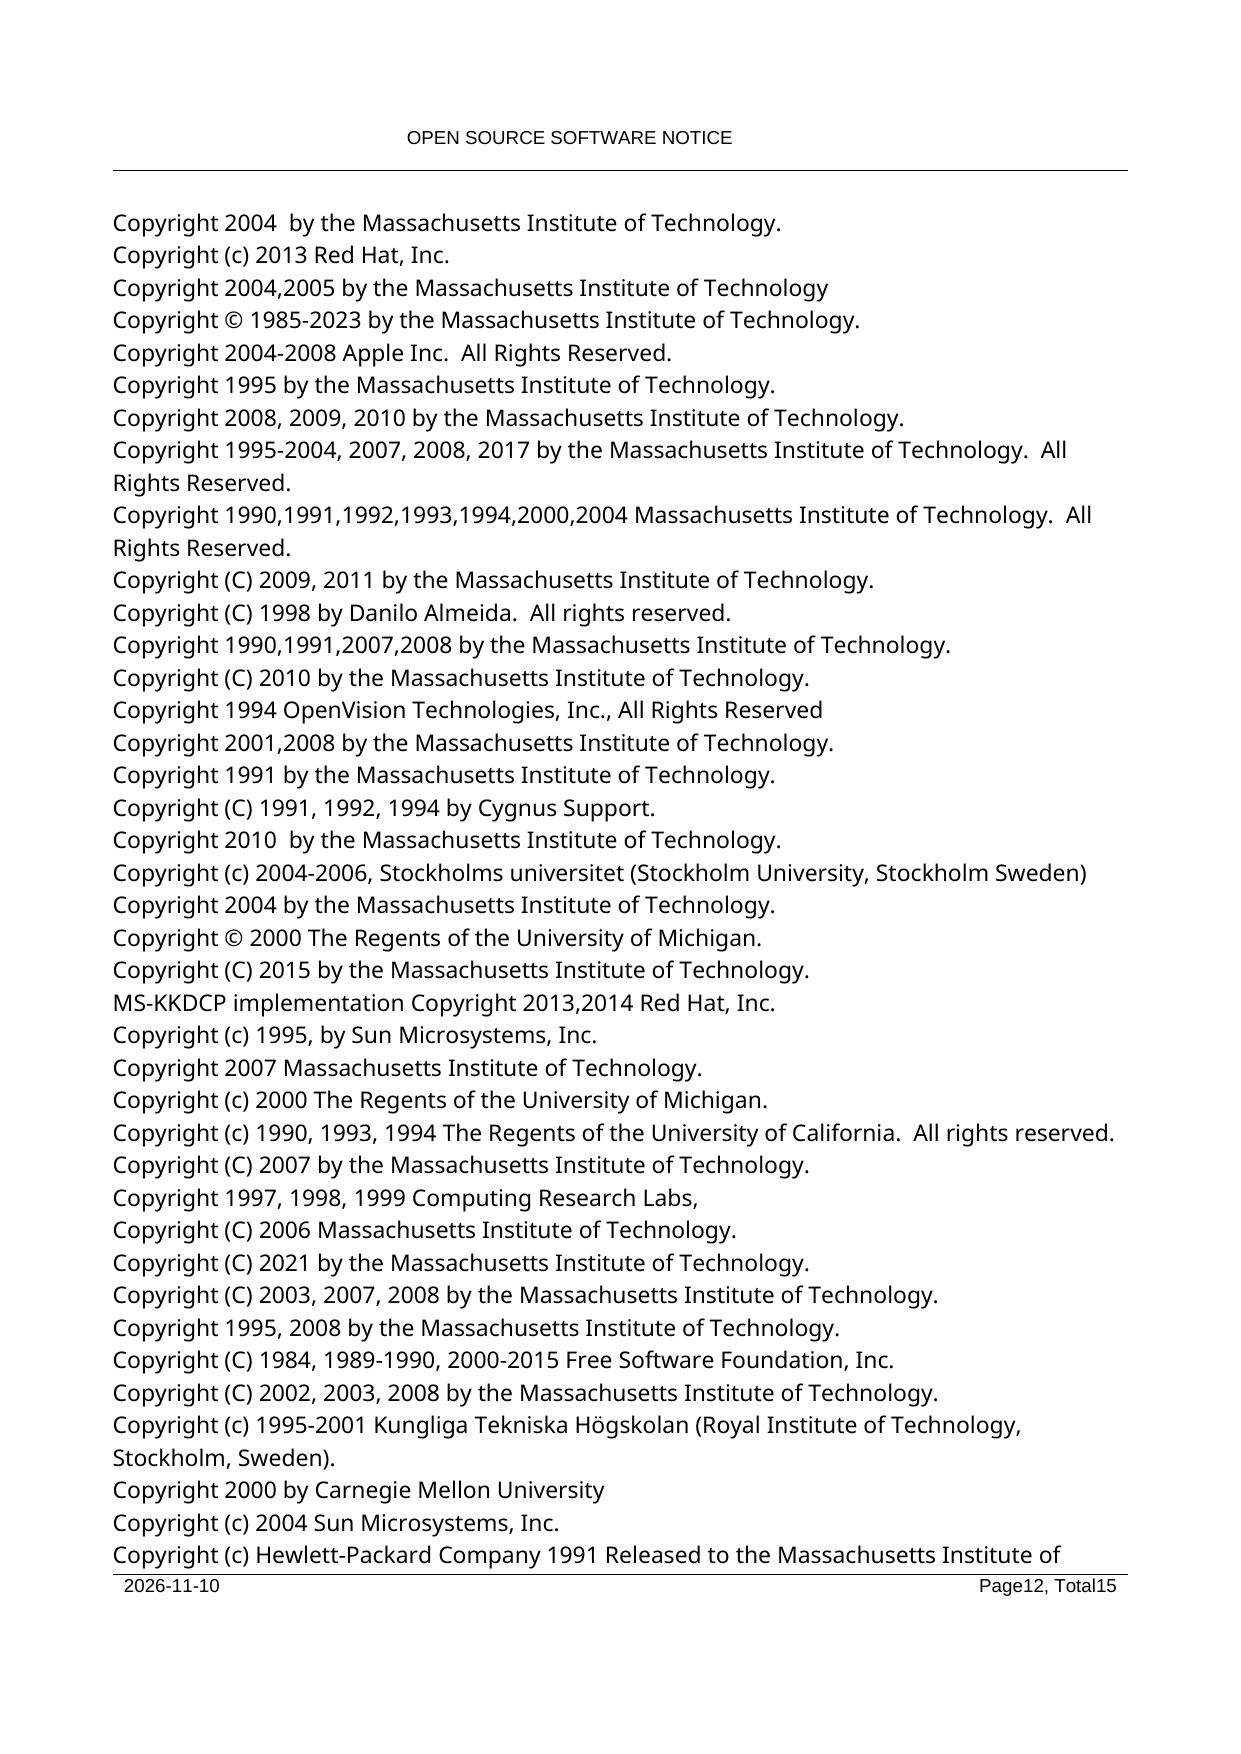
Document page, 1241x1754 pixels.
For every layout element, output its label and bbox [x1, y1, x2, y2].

text [112, 206, 1128, 1571]
